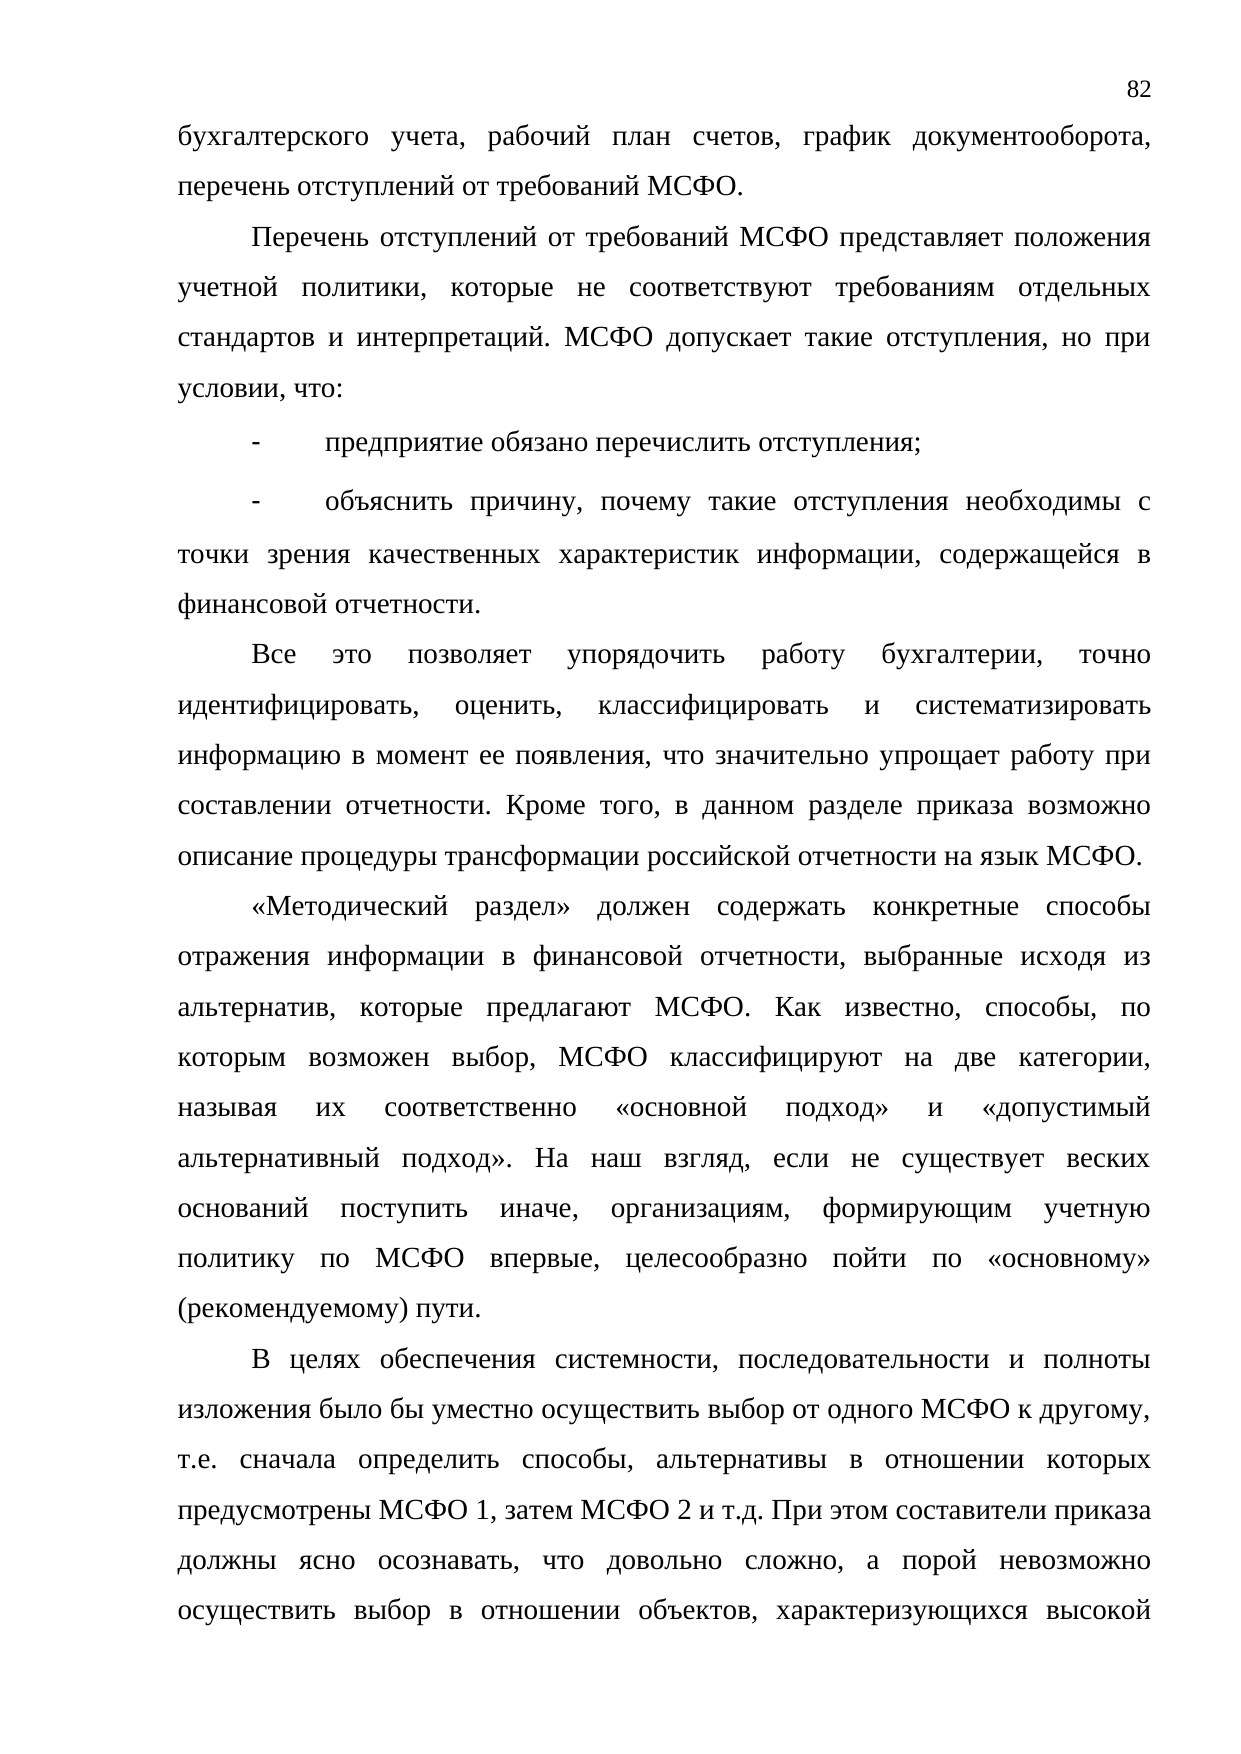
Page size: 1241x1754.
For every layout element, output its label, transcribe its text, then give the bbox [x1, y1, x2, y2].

text Перечень отступлений от требований МСФО представляет положения учетной политики, которые не соответствуют требованиям отдельных стандартов и интерпретаций. МСФО допускает такие отступления, но при условии, что: [177, 219, 1152, 403]
text Все это позволяет упорядочить работу бухгалтерии, точно идентифицировать, оценить, классифицировать и систематизировать информацию в момент ее появления, что значительно упрощает работу при составлении отчетности. Кроме того, в данном разделе приказа возможно описание процедуры трансформации российской отчетности на язык МСФО. [177, 637, 1152, 871]
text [177, 118, 1152, 202]
list предприятие обязано перечислить отступления; [177, 420, 1152, 460]
text «Методический раздел» должен содержать конкретные способы отражения информации в финансовой отчетности, выбранные исходя из альтернатив, которые предлагают МСФО. Как известно, способы, по которым возможен выбор, МСФО классифицируют на две категории, называя их соответственно «основной подход» и «допустимый альтернативный подход». На наш взгляд, если не существует веских оснований поступить иначе, организациям, формирующим учетную политику по МСФО впервые, целесообразно пойти по «основному» (рекомендуемому) пути. [177, 888, 1152, 1324]
list объяснить причину, почему такие отступления необходимы с точки зрения качественных характеристик информации, содержащейся в финансовой отчетности. [177, 479, 1152, 620]
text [177, 1341, 1152, 1626]
